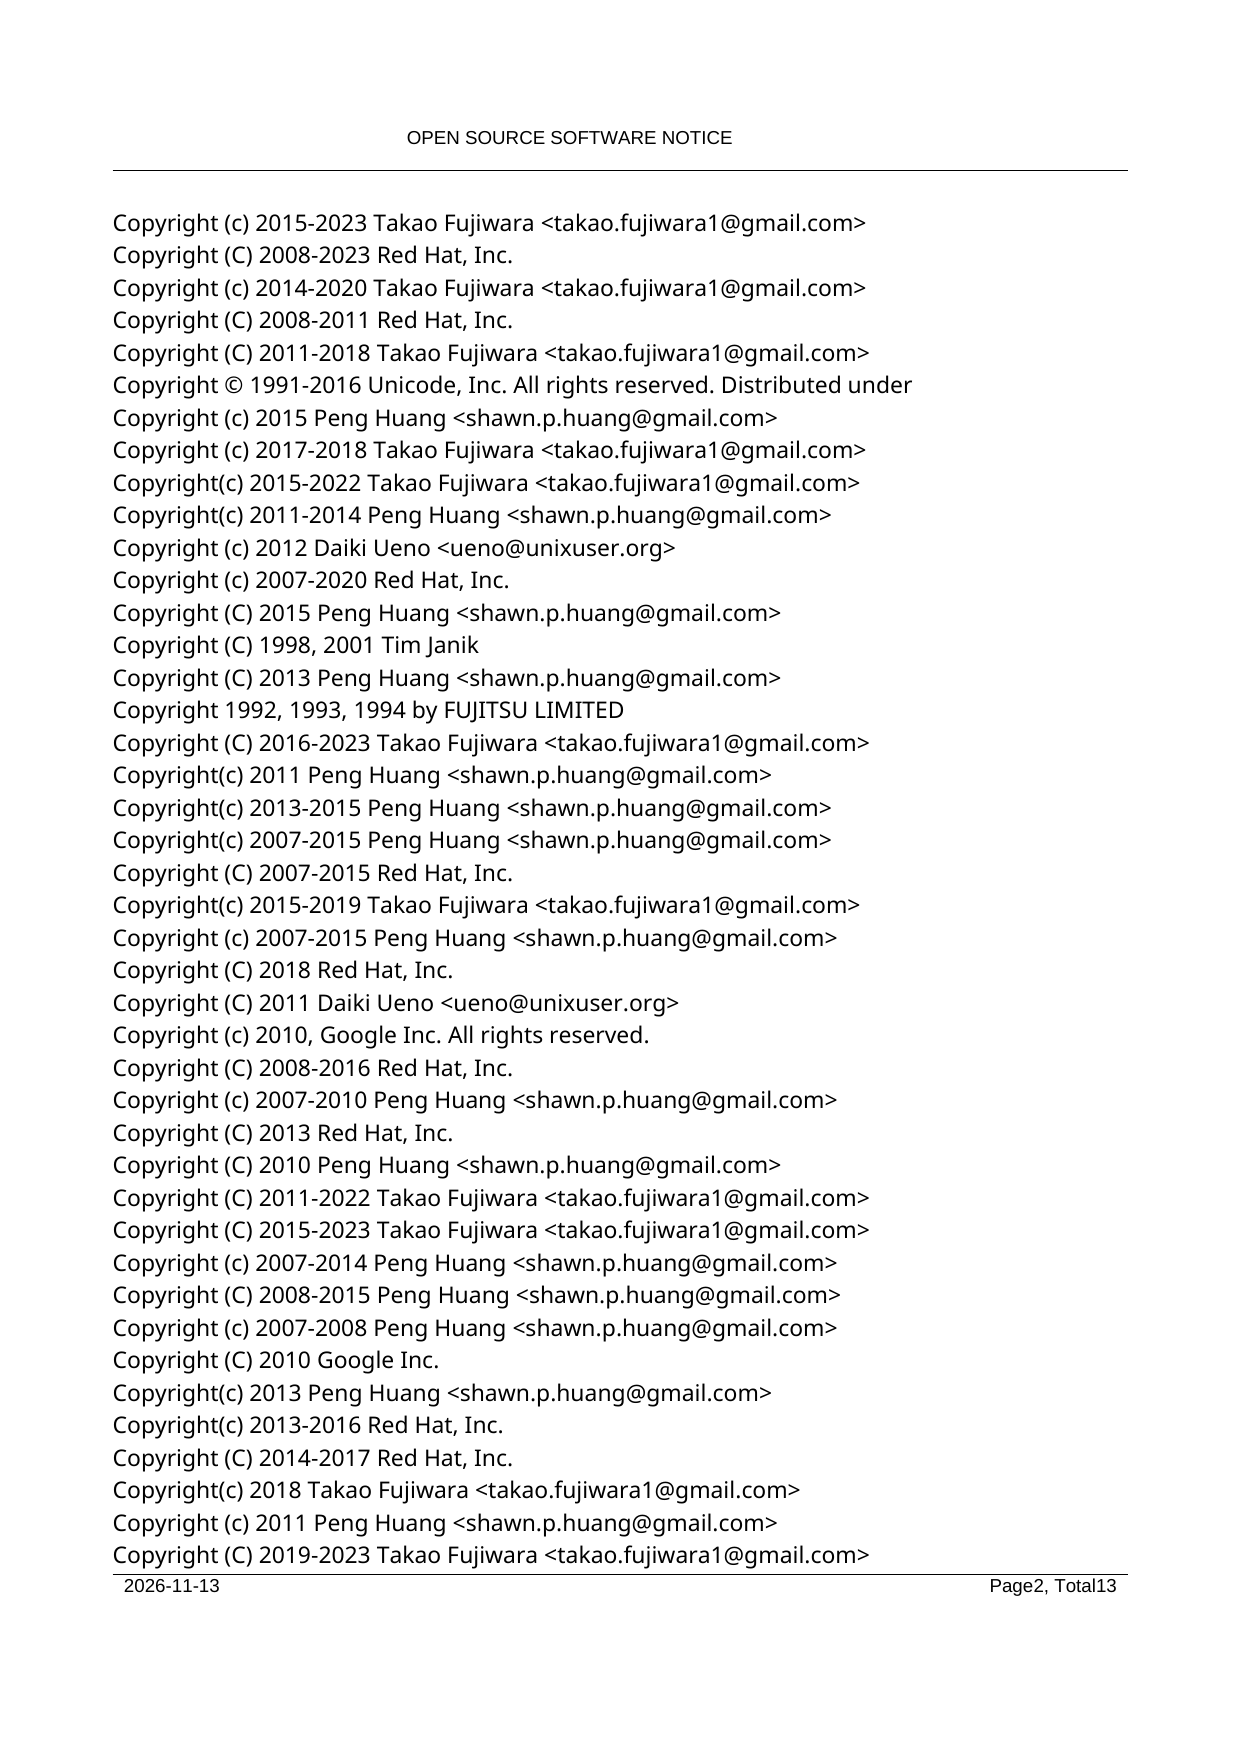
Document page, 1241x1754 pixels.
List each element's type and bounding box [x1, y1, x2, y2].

text [112, 206, 1128, 1571]
